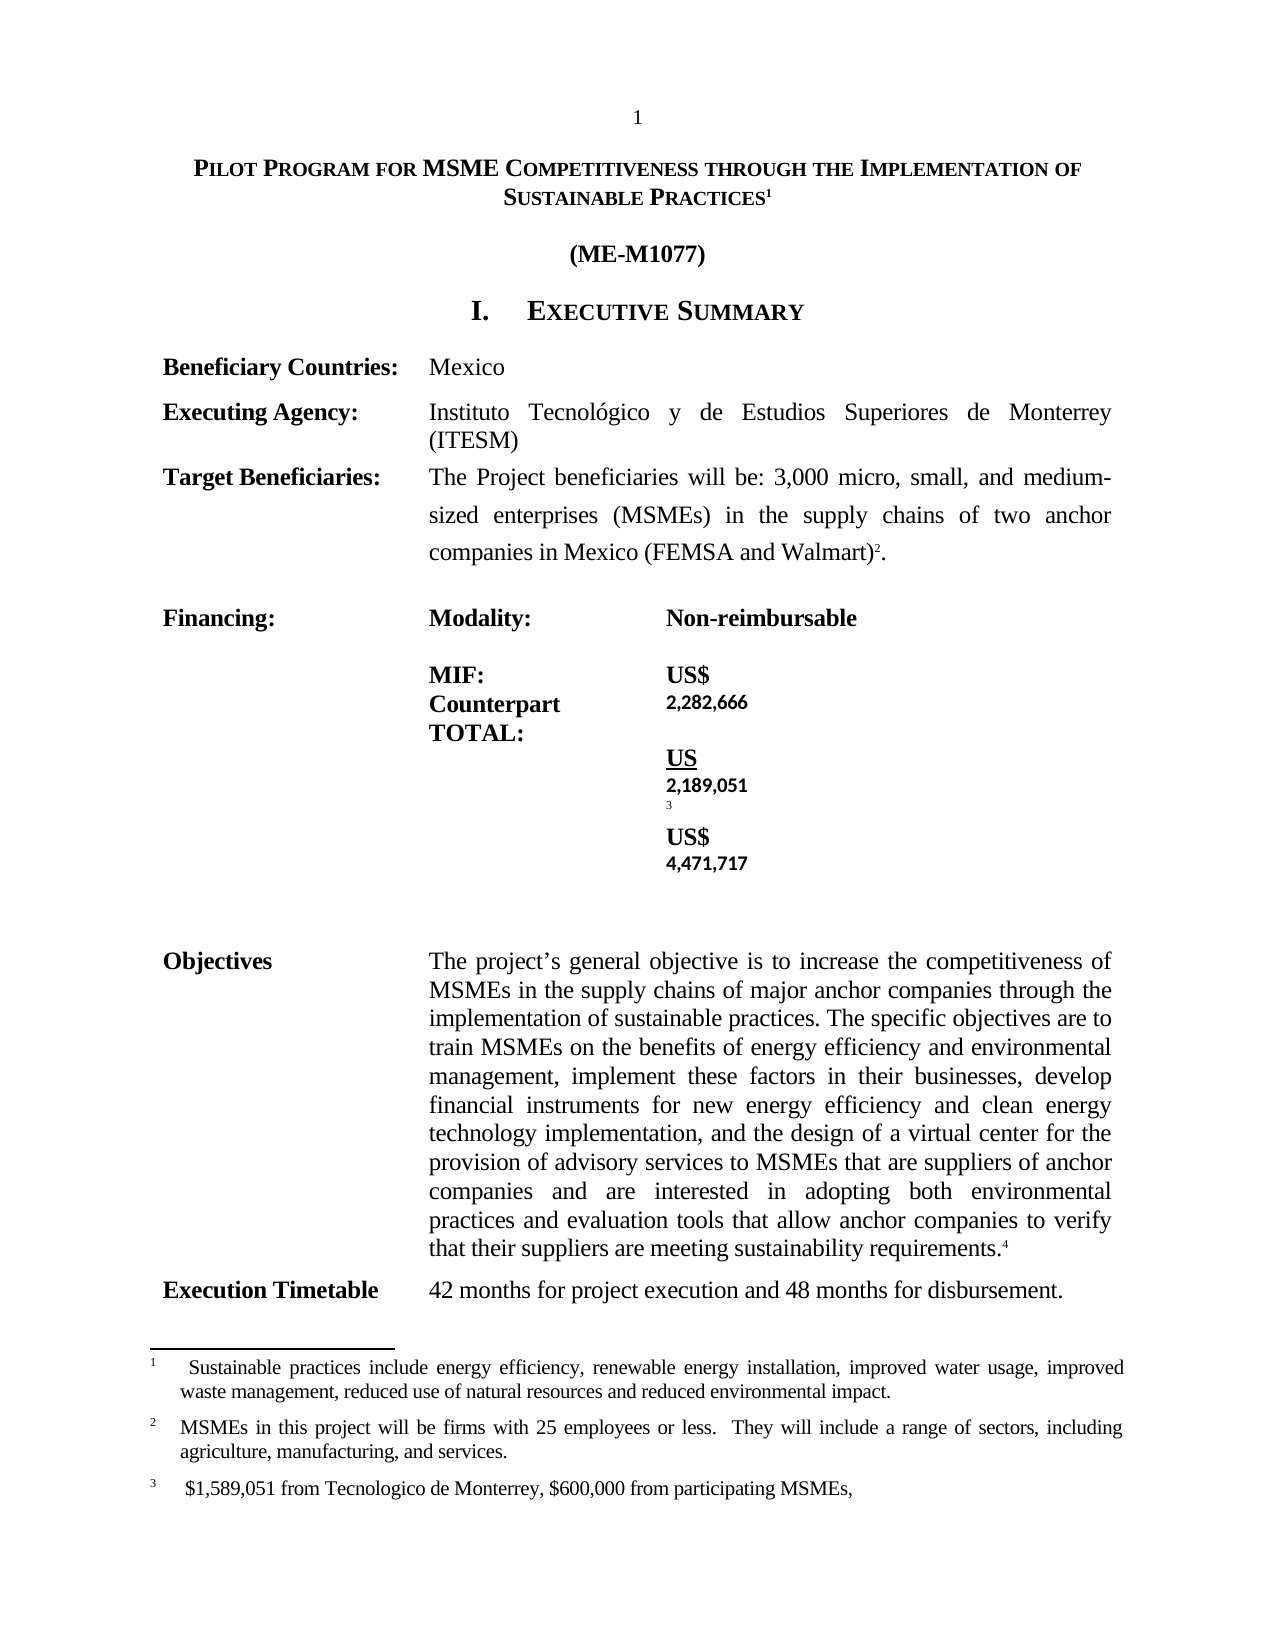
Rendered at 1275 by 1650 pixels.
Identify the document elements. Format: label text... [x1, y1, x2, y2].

table_header Mexico [416, 352, 1125, 397]
table_cell The Project beneficiaries will be: 3,000 micro, small, and medium-sized enterprises (MSMEs) in the supply chains of two anchor companies in Mexico (FEMSA and Walmart). [416, 463, 1125, 603]
table_cell The project’s general objective is to increase the competitiveness of MSMEs in the supply chains of major anchor companies through the implementation of sustainable practices. The specific objectives are to train MSMEs on the benefits of energy efficiency and environmental management, implement these factors in their businesses, develop financial instruments for new energy efficiency and clean energy technology implementation, and the design of a virtual center for the provision of advisory services to MSMEs that are suppliers of anchor companies and are interested in adopting both environmental practices and evaluation tools that allow anchor companies to verify that their suppliers are meeting sustainability requirements. [416, 946, 1125, 1275]
table_cell Instituto Tecnológico y de Estudios Superiores de Monterrey (ITESM) [416, 397, 1125, 462]
table_cell Modality: MIF: Counterpart TOTAL: [416, 603, 653, 946]
table_cell 42 months for project execution and 48 months for disbursement. [416, 1275, 1125, 1316]
subtitle Executive Summary [169, 293, 1125, 327]
table_cell Objectives [150, 946, 416, 1275]
table_cell Execution Timetable [150, 1275, 416, 1316]
title (ME-M1077) [150, 239, 1125, 268]
table_cell Executing Agency: [150, 397, 416, 462]
table_cell Financing: [150, 603, 416, 946]
table_cell Non-reimbursable US$ 2,282,666 US 2,189,051 US$ 4,471,717 [653, 603, 1125, 946]
text Pilot Program for MSME Competitiveness through the Implementation of Sustainable Practices [150, 153, 1125, 211]
table_header Beneficiary Countries: [150, 352, 416, 397]
table_cell Target Beneficiaries: [150, 463, 416, 603]
